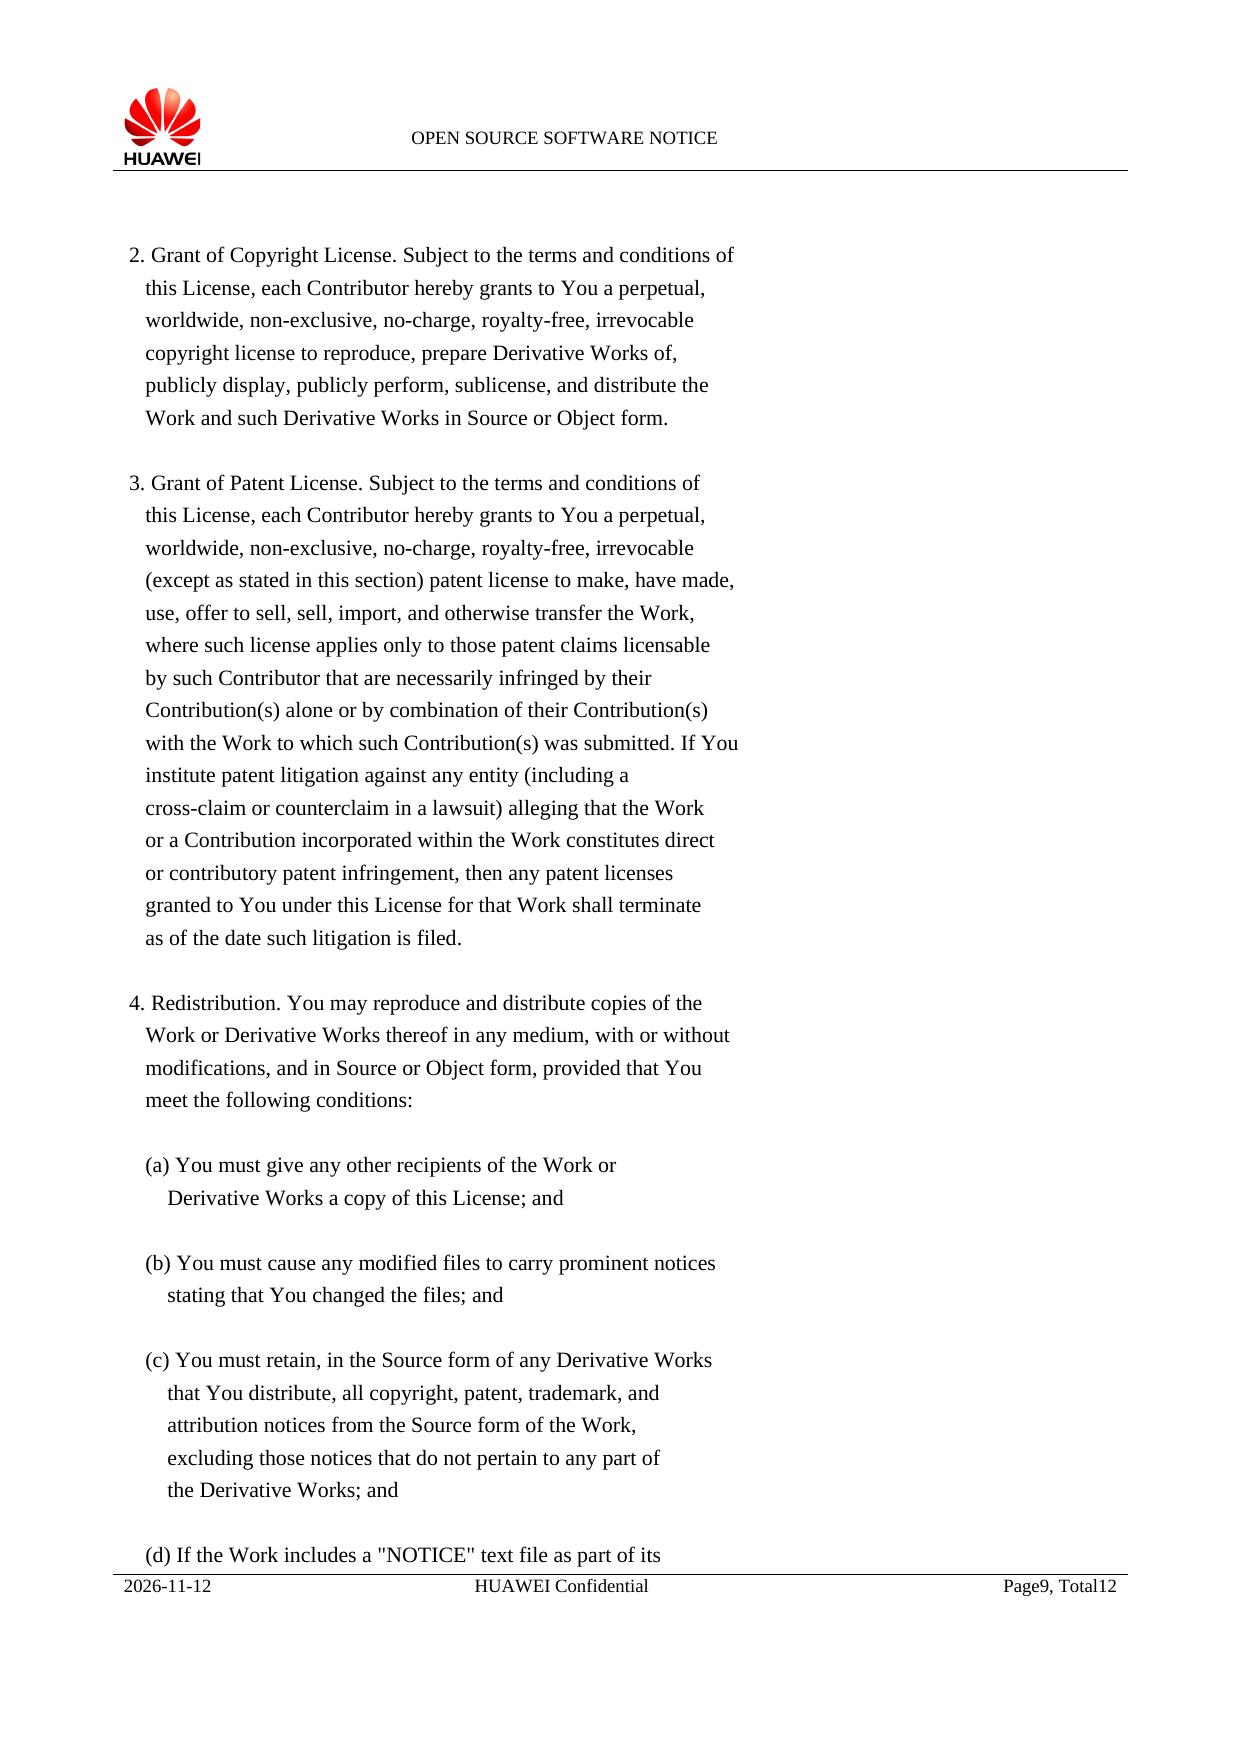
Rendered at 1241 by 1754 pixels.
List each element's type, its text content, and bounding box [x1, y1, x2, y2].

picture [124, 88, 201, 165]
